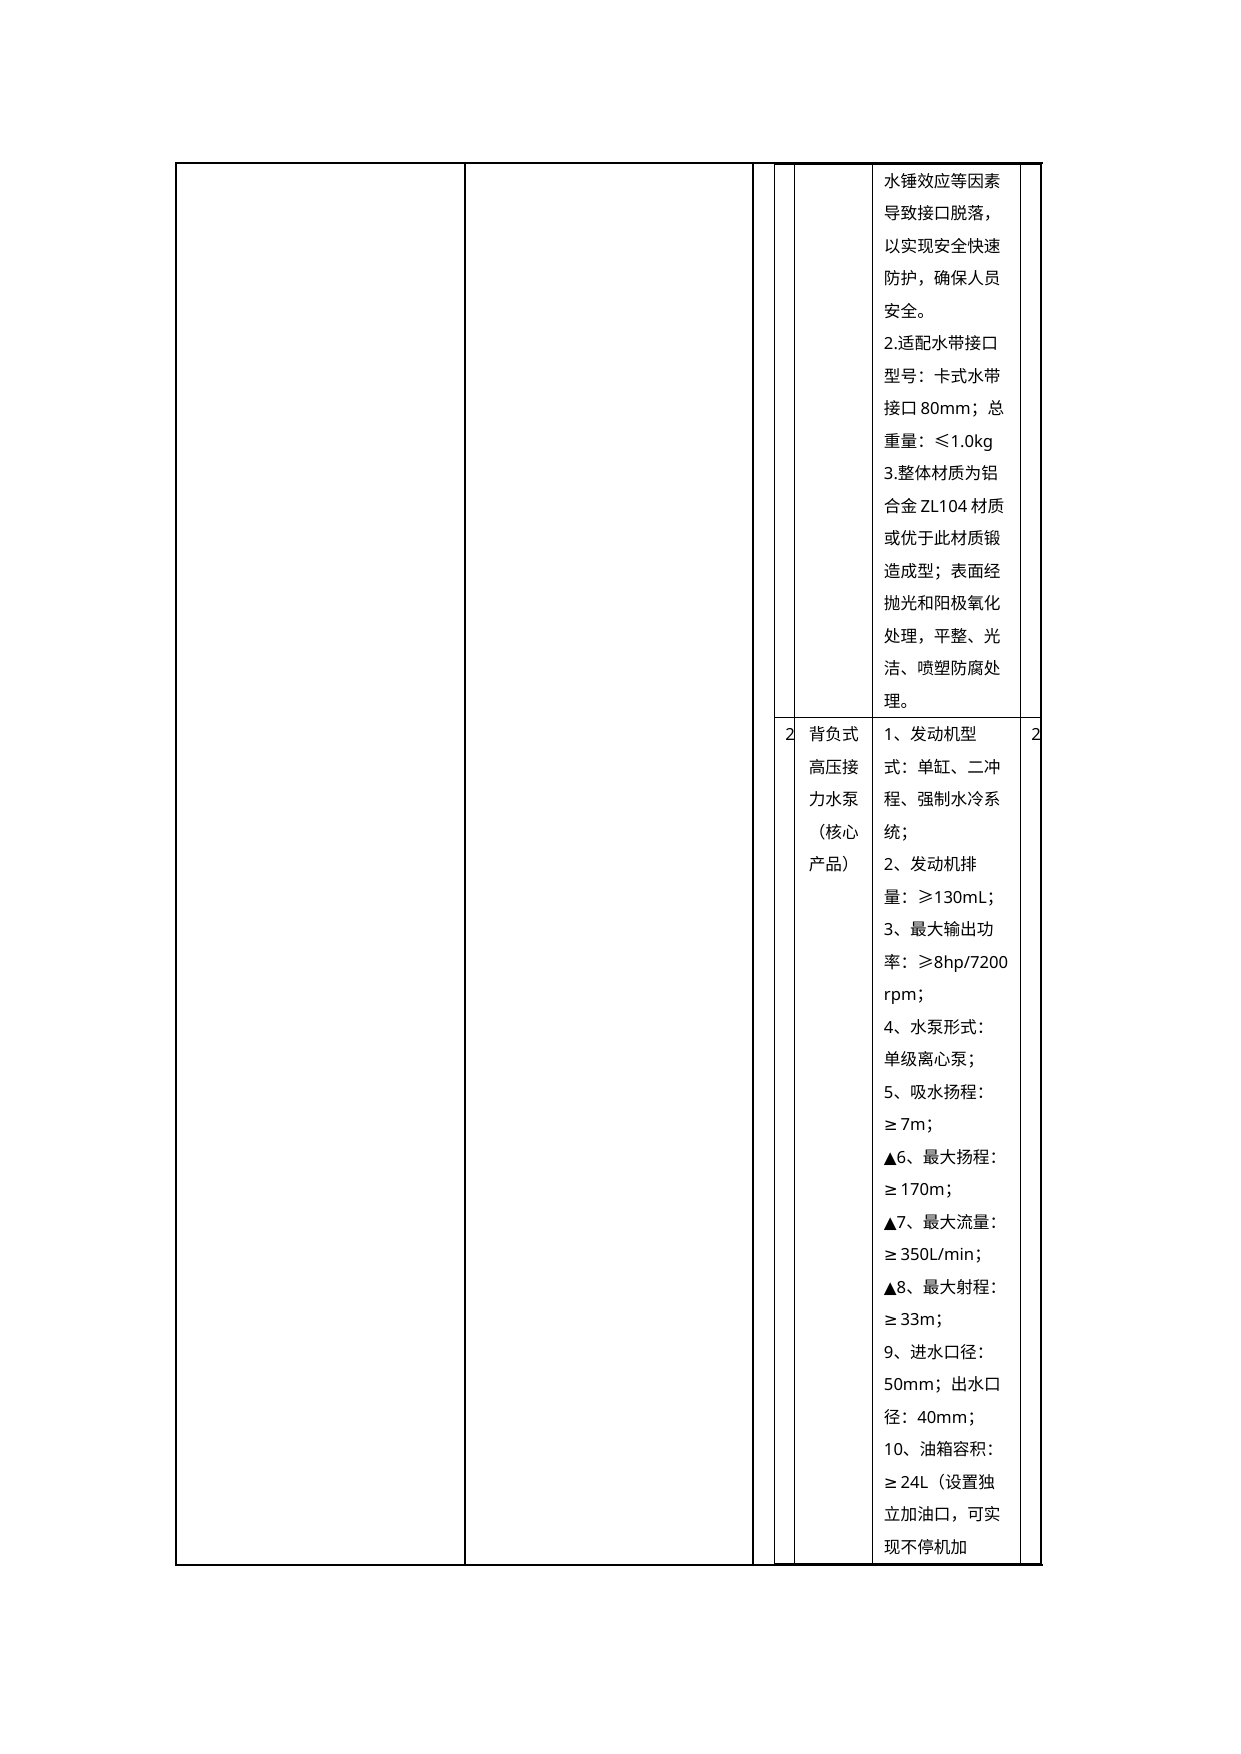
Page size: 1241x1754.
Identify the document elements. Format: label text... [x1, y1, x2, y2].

table_cell 1 [177, 164, 464, 1564]
table_cell [775, 718, 794, 1563]
table_cell [466, 164, 752, 1564]
table_cell [775, 165, 794, 717]
table_cell [1021, 718, 1040, 1563]
table_cell [873, 165, 1020, 717]
table_cell [1021, 165, 1040, 717]
table_cell [795, 718, 872, 1563]
table_cell [795, 165, 872, 717]
table_cell [873, 718, 1020, 1563]
table_cell [754, 164, 774, 1564]
